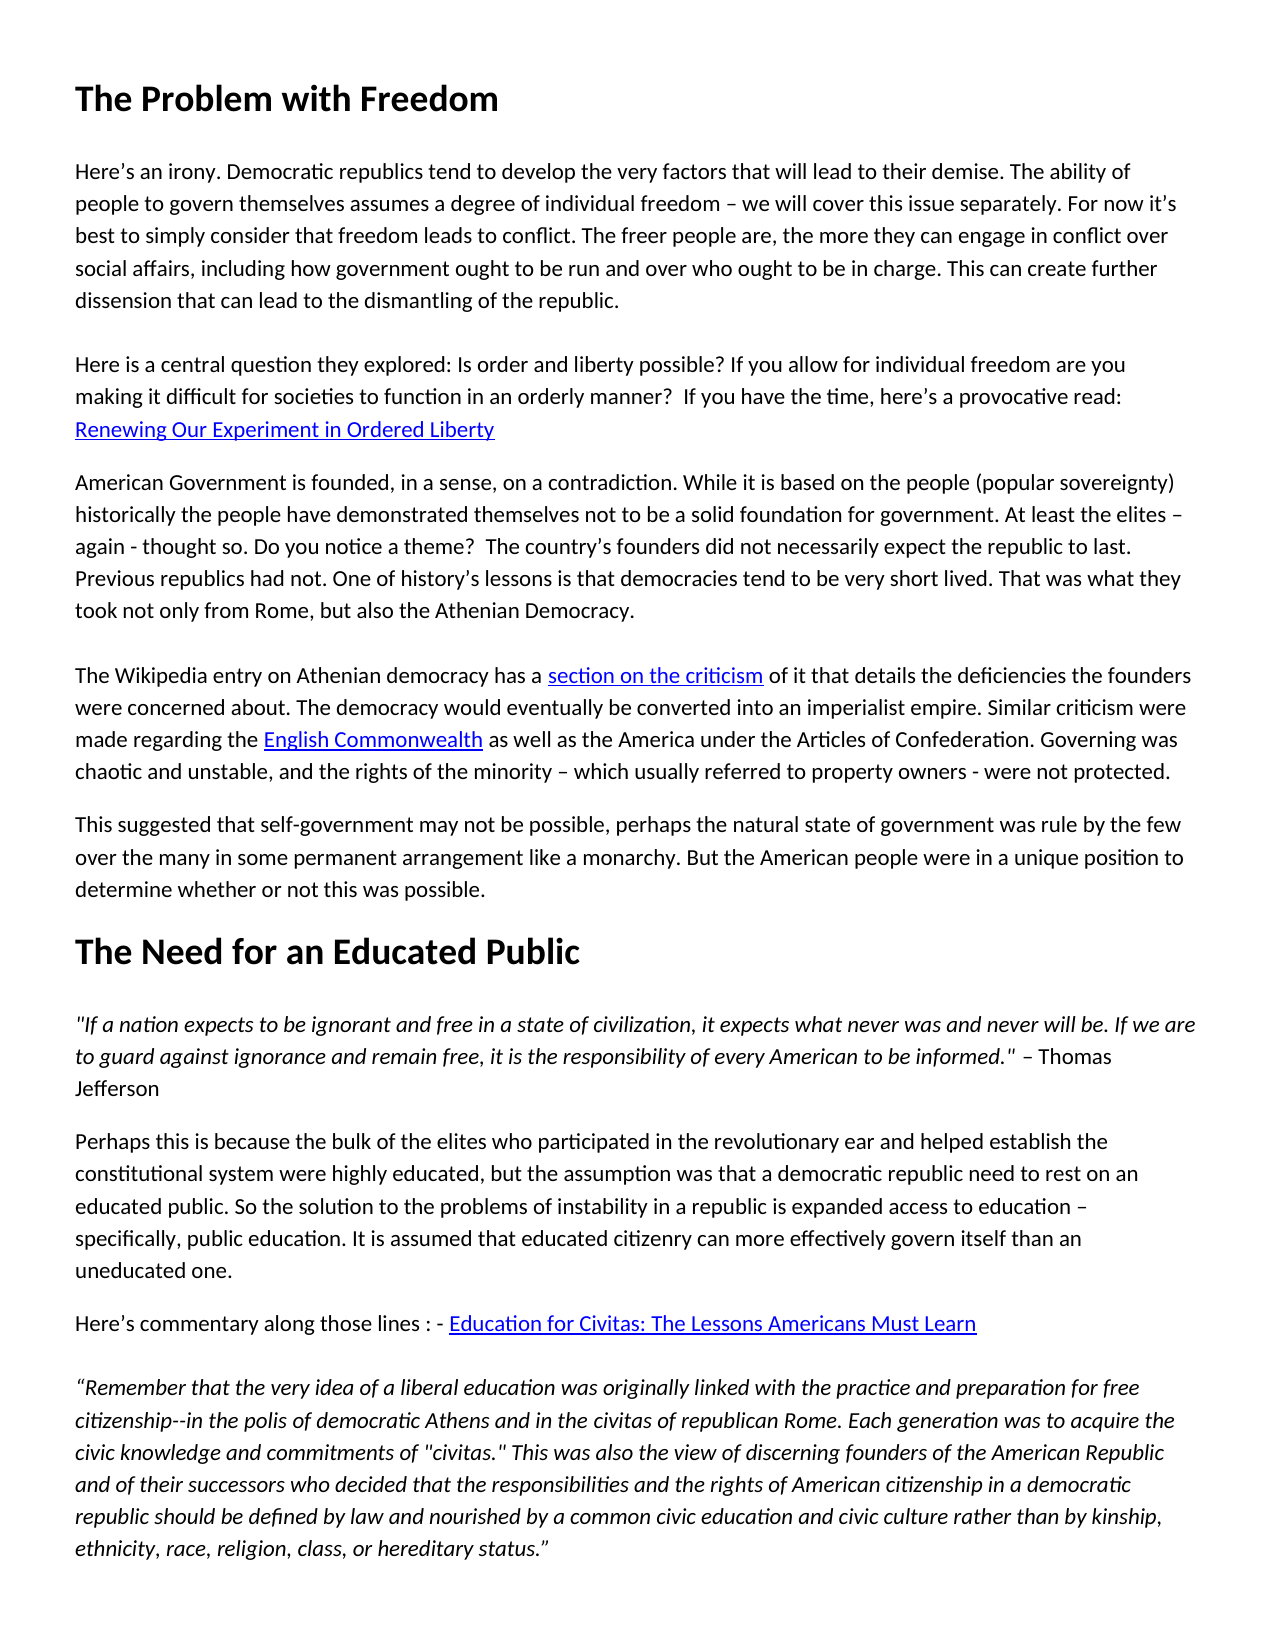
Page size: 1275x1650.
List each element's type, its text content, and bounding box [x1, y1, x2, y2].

text This suggested that self-government may not be possible, perhaps the natural state of government was rule by the few over the many in some permanent arrangement like a monarchy. But the American people were in a unique position to determine whether or not this was possible. [75, 810, 1200, 903]
text The Problem with Freedom Here’s an irony. Democratic republics tend to develop the very factors that will lead to their demise. The ability of people to govern themselves assumes a degree of individual freedom – we will cover this issue separately. For now it’s best to simply consider that freedom leads to conflict. The freer people are, the more they can engage in conflict over social affairs, including how government ought to be run and over who ought to be in charge. This can create further dissension that can lead to the dismantling of the republic. Here is a central question they explored: Is order and liberty possible? If you allow for individual freedom are you making it difficult for societies to function in an orderly manner? If you have the time, here’s a provocative read: Renewing Our Experiment in Ordered Liberty [75, 75, 1200, 443]
text The Need for an Educated Public "If a nation expects to be ignorant and free in a state of civilization, it expects what never was and never will be. If we are to guard against ignorance and remain free, it is the responsibility of every American to be informed." – Thomas Jefferson [75, 928, 1200, 1102]
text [75, 1309, 1200, 1562]
text American Government is founded, in a sense, on a contradiction. While it is based on the people (popular sovereignty) historically the people have demonstrated themselves not to be a solid foundation for government. At least the elites – again - thought so. Do you notice a theme? The country’s founders did not necessarily expect the republic to last. Previous republics had not. One of history’s lessons is that democracies tend to be very short lived. That was what they took not only from Rome, but also the Athenian Democracy. The Wikipedia entry on Athenian democracy has a section on the criticism of it that details the deficiencies the founders were concerned about. The democracy would eventually be converted into an imperialist empire. Similar criticism were made regarding the English Commonwealth as well as the America under the Articles of Confederation. Governing was chaotic and unstable, and the rights of the minority – which usually referred to property owners - were not protected. [75, 468, 1200, 785]
text Perhaps this is because the bulk of the elites who participated in the revolutionary ear and helped establish the constitutional system were highly educated, but the assumption was that a democratic republic need to rest on an educated public. So the solution to the problems of instability in a republic is expanded access to education – specifically, public education. It is assumed that educated citizenry can more effectively govern itself than an uneducated one. [75, 1127, 1200, 1284]
